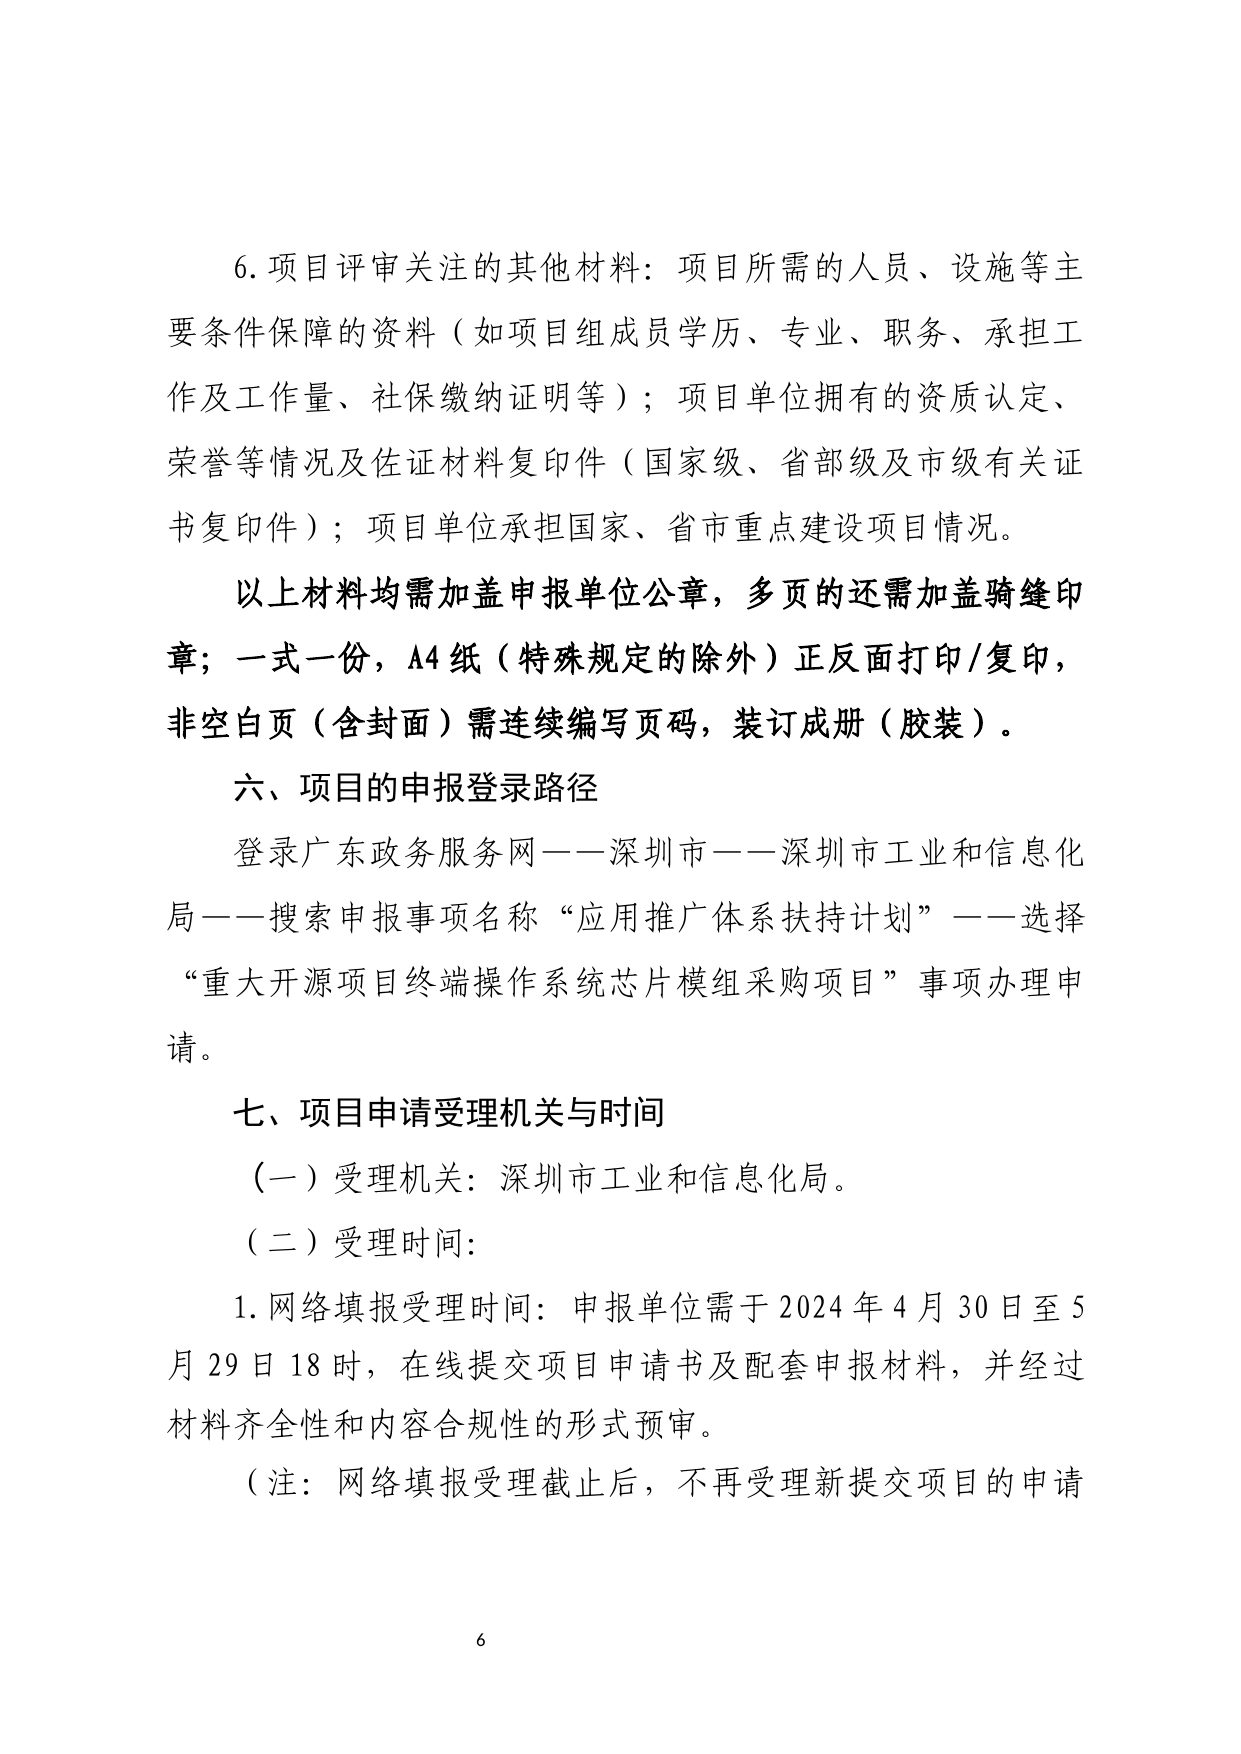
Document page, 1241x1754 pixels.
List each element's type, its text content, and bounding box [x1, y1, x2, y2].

text 1.网络填报受理时间：申报单位需于2024年4月30日至5月29日18时，在线提交项目申请书及配套申报材料，并经过材料齐全性和内容合规性的形式预审。 [165, 1273, 1087, 1448]
text 以上材料均需加盖申报单位公章，多页的还需加盖骑缝印章；一式一份，A4纸（特殊规定的除外）正反面打印/复印，非空白页（含封面）需连续编写页码，装订成册（胶装）。 [165, 558, 1087, 753]
subtitle 七、项目申请受理机关与时间 [165, 1078, 1087, 1143]
text （一）受理机关：深圳市工业和信息化局。 [165, 1143, 1087, 1208]
text （二）受理时间： [165, 1208, 1087, 1273]
subtitle 六、项目的申报登录路径 [165, 753, 1087, 818]
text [165, 1448, 1087, 1506]
text 登录广东政务服务网——深圳市——深圳市工业和信息化局——搜索申报事项名称“应用推广体系扶持计划”——选择“重大开源项目终端操作系统芯片模组采购项目”事项办理申请。 [165, 818, 1087, 1078]
text 6.项目评审关注的其他材料：项目所需的人员、设施等主要条件保障的资料（如项目组成员学历、专业、职务、承担工作及工作量、社保缴纳证明等）；项目单位拥有的资质认定、荣誉等情况及佐证材料复印件（国家级、省部级及市级有关证书复印件）；项目单位承担国家、省市重点建设项目情况。 [165, 233, 1087, 558]
